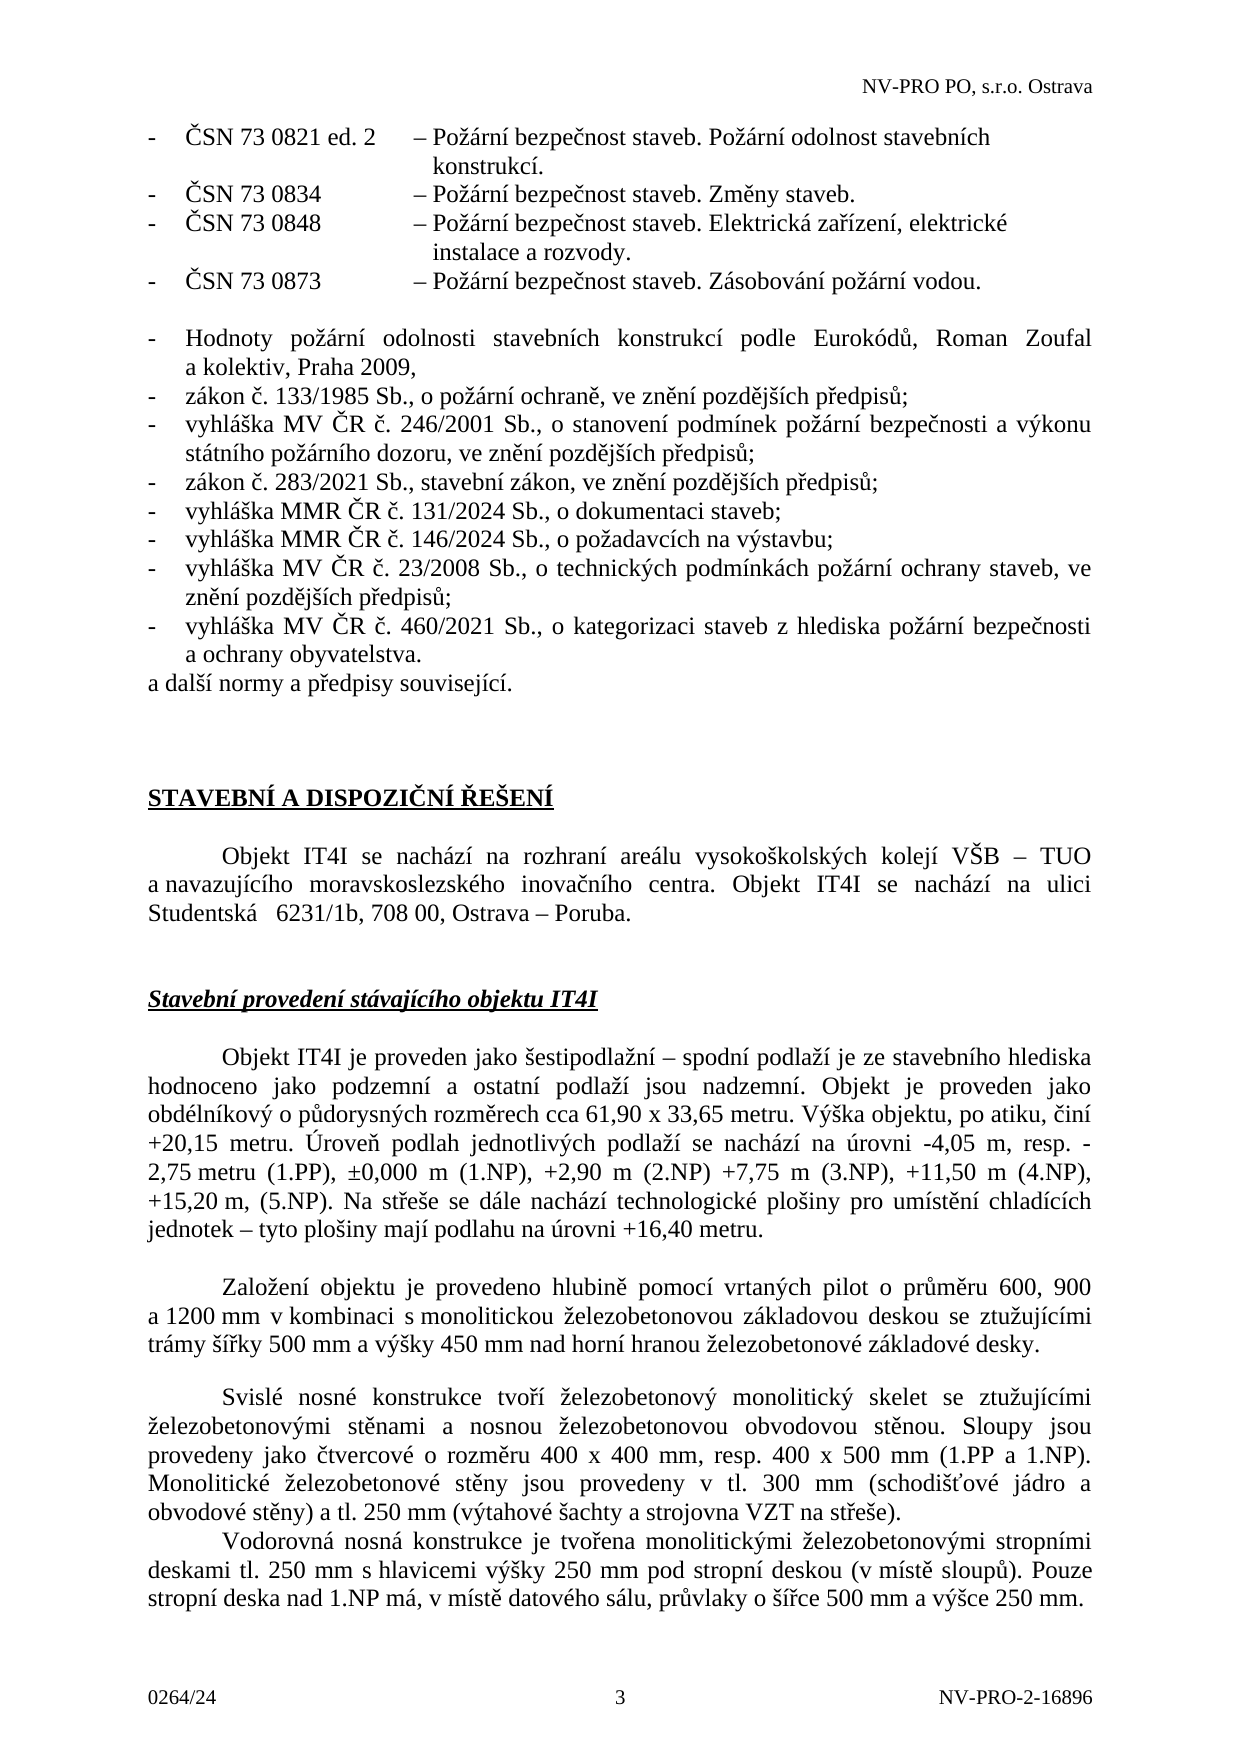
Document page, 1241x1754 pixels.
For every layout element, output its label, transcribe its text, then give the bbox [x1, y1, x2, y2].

text konstrukcí. [148, 151, 1092, 179]
list vyhláška MMR ČR č. 131/2024 Sb., o dokumentaci staveb; [148, 496, 1092, 524]
subtitle STAVEBNÍ A DISPOZIČNÍ ŘEŠENÍ [148, 783, 1092, 812]
list ČSN 73 0848 – Požární bezpečnost staveb. Elektrická zařízení, elektrické [148, 208, 1092, 237]
list ČSN 73 0834 – Požární bezpečnost staveb. Změny staveb. [148, 179, 1092, 208]
text Vodorovná nosná konstrukce je tvořena monolitickými železobetonovými stropními deskami tl. 250 mm s hlavicemi výšky 250 mm pod stropní deskou (v místě sloupů). Pouze stropní deska nad 1.NP má, v místě datového sálu, průvlaky o šířce 500 mm a výšce 250 mm. [148, 1526, 1092, 1612]
list ČSN 73 0821 ed. 2 – Požární bezpečnost staveb. Požární odolnost stavebních [148, 122, 1092, 151]
list vyhláška MV ČR č. 23/2008 Sb., o technických podmínkách požární ochrany staveb, ve znění pozdějších předpisů; [148, 553, 1092, 611]
text Založení objektu je provedeno hlubině pomocí vrtaných pilot o průměru 600, 900 a 1200 mm v kombinaci s monolitickou železobetonovou základovou deskou se ztužujícími trámy šířky 500 mm a výšky 450 mm nad horní hranou železobetonové základové desky. [148, 1272, 1092, 1358]
text Objekt IT4I se nachází na rozhraní areálu vysokoškolských kolejí VŠB – TUO a navazujícího moravskoslezského inovačního centra. Objekt IT4I se nachází na ulici Studentská 6231/1b, 708 00, Ostrava – Poruba. [148, 841, 1092, 927]
list Hodnoty požární odolnosti stavebních konstrukcí podle Eurokódů, Roman Zoufal a kolektiv, Praha 2009, [148, 323, 1092, 381]
list ČSN 73 0873 – Požární bezpečnost staveb. Zásobování požární vodou. [148, 266, 1092, 294]
text Svislé nosné konstrukce tvoří železobetonový monolitický skelet se ztužujícími železobetonovými stěnami a nosnou železobetonovou obvodovou stěnou. Sloupy jsou provedeny jako čtvercové o rozměru 400 x 400 mm, resp. 400 x 500 mm (1.PP a 1.NP). Monolitické železobetonové stěny jsou provedeny v tl. 300 mm (schodišťové jádro a obvodové stěny) a tl. 250 mm (výtahové šachty a strojovna VZT na střeše). [148, 1382, 1092, 1526]
text Objekt IT4I je proveden jako šestipodlažní – spodní podlaží je ze stavebního hlediska hodnoceno jako podzemní a ostatní podlaží jsou nadzemní. Objekt je proveden jako obdélníkový o půdorysných rozměrech cca 61,90 x 33,65 metru. Výška objektu, po atiku, činí +20,15 metru. Úroveň podlah jednotlivých podlaží se nachází na úrovni -4,05 m, resp. -2,75 metru (1.PP), ±0,000 m (1.NP), +2,90 m (2.NP) +7,75 m (3.NP), +11,50 m (4.NP), +15,20 m, (5.NP). Na střeše se dále nachází technologické plošiny pro umístění chladících jednotek – tyto plošiny mají podlahu na úrovni +16,40 metru. [148, 1042, 1092, 1243]
list vyhláška MV ČR č. 460/2021 Sb., o kategorizaci staveb z hlediska požární bezpečnosti a ochrany obyvatelstva. [148, 611, 1092, 668]
list zákon č. 283/2021 Sb., stavební zákon, ve znění pozdějších předpisů; [148, 467, 1092, 496]
text a další normy a předpisy související. [148, 668, 1092, 697]
list vyhláška MV ČR č. 246/2001 Sb., o stanovení podmínek požární bezpečnosti a výkonu státního požárního dozoru, ve znění pozdějších předpisů; [148, 409, 1092, 467]
list vyhláška MMR ČR č. 146/2024 Sb., o požadavcích na výstavbu; [148, 524, 1092, 553]
list zákon č. 133/1985 Sb., o požární ochraně, ve znění pozdějších předpisů; [148, 381, 1092, 409]
text Stavební provedení stávajícího objektu IT4I [148, 984, 1092, 1013]
text instalace a rozvody. [185, 237, 1092, 266]
